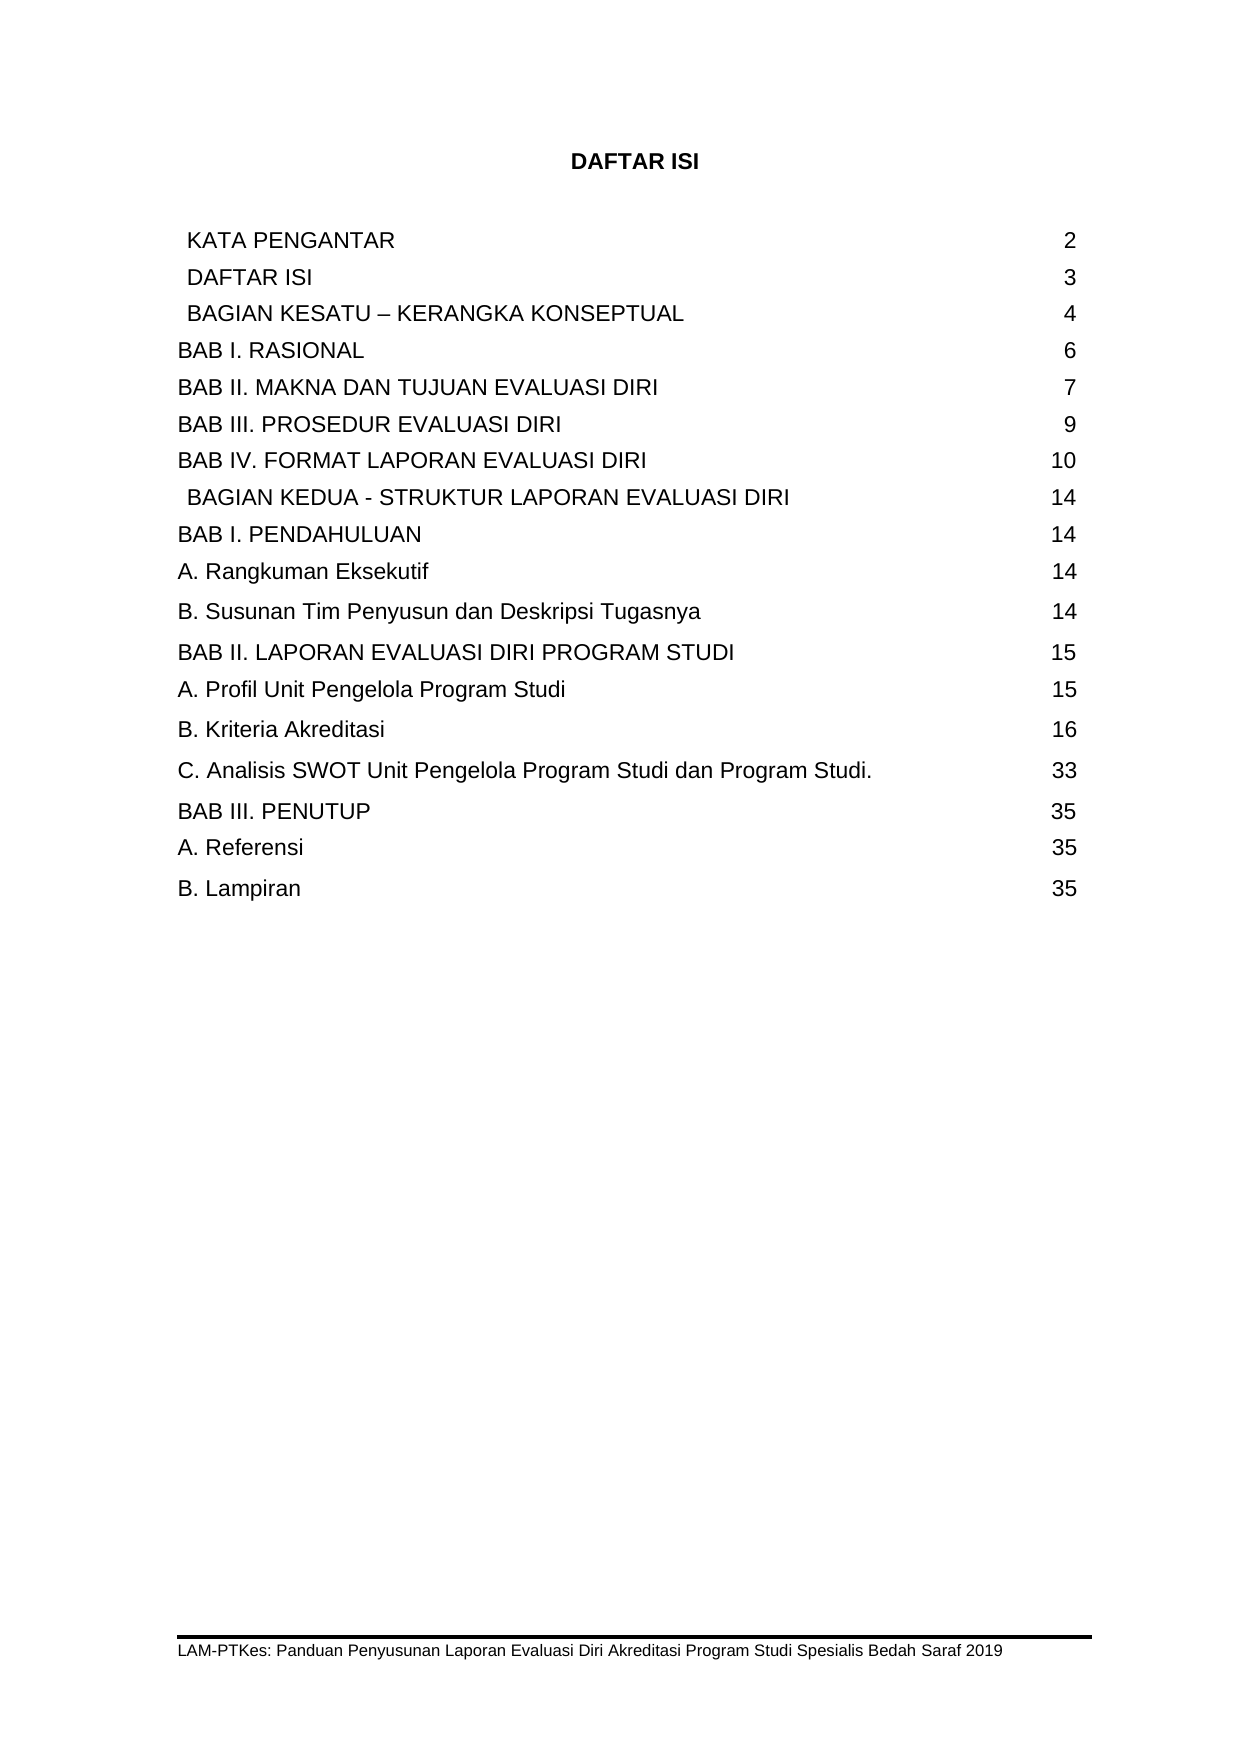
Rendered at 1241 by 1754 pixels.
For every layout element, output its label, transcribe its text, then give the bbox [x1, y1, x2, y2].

subtitle DAFTAR ISI [177, 148, 1092, 174]
